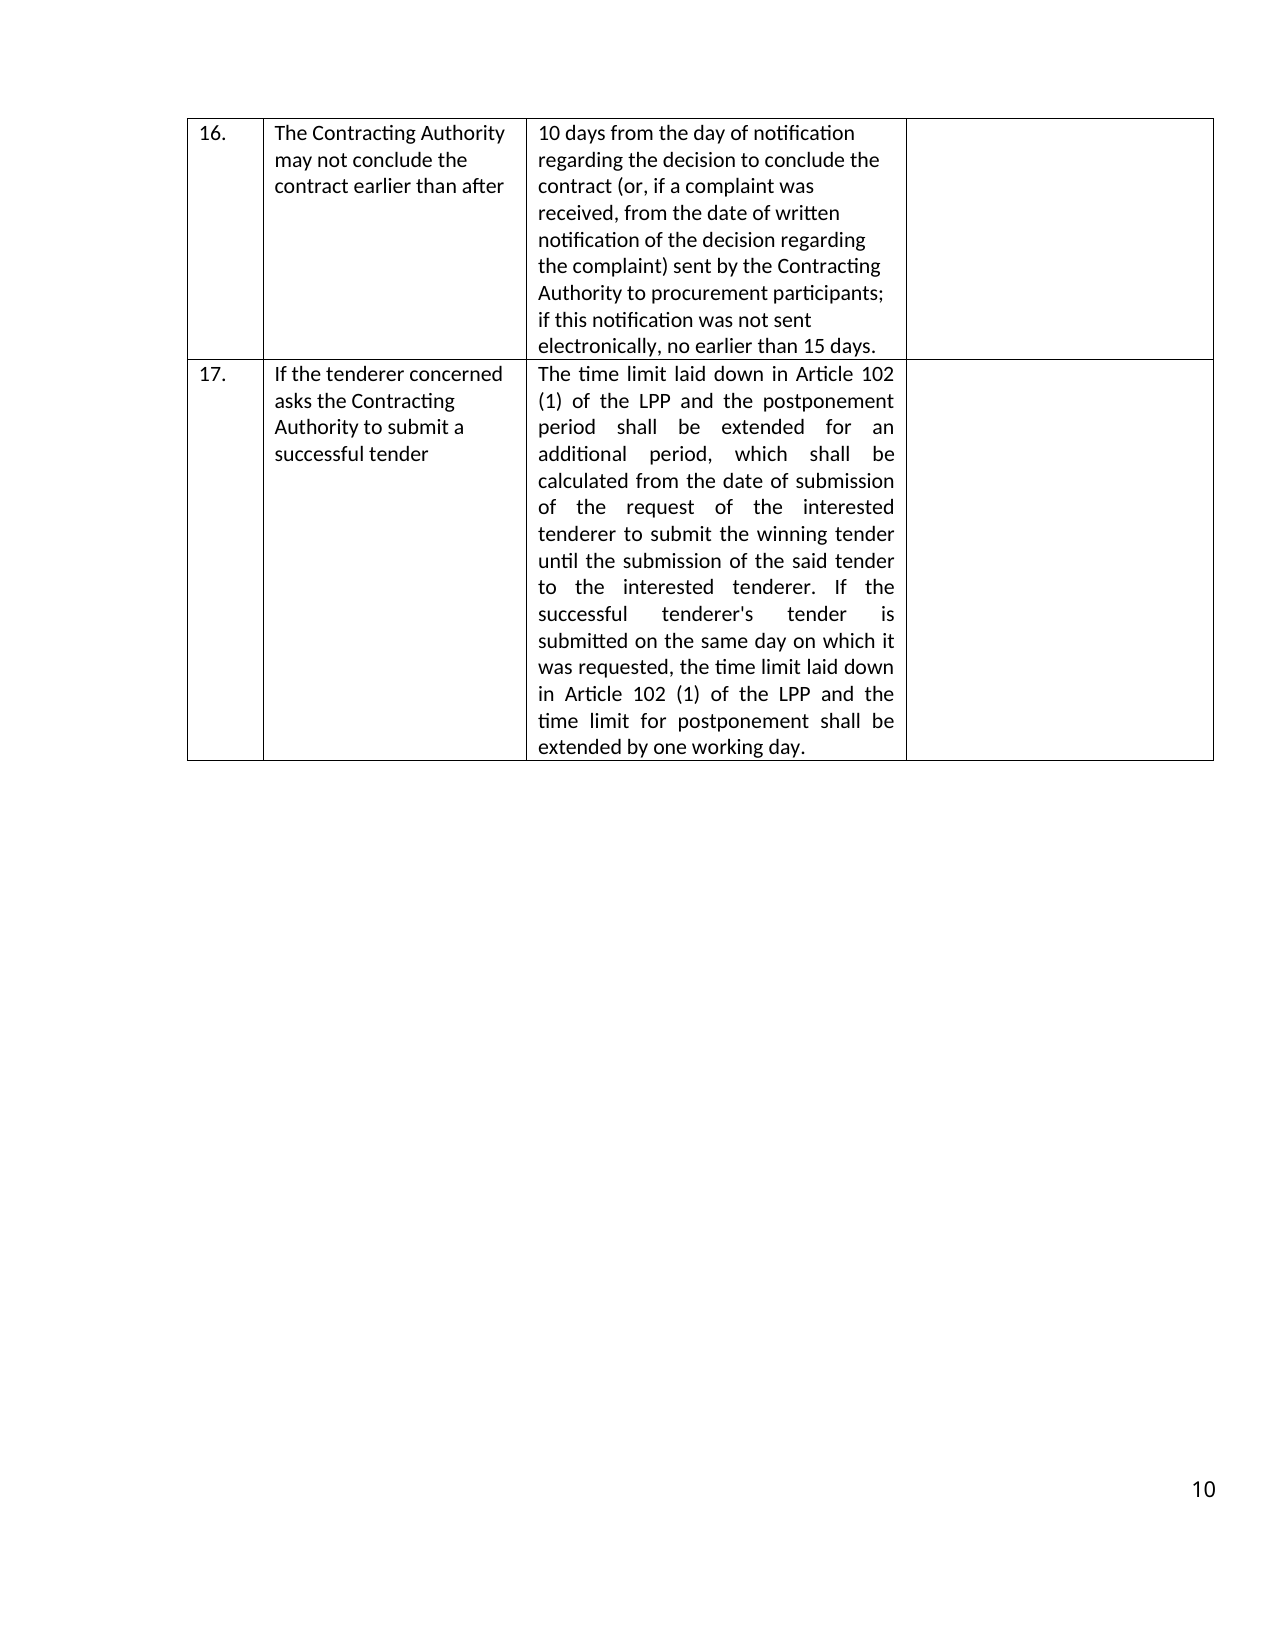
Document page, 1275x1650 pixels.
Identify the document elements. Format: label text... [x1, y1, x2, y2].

table_cell [907, 360, 1213, 760]
table_cell [188, 119, 263, 359]
table_cell The time limit laid down in Article 102 (1) of the LPP and the postponement period shall be extended for an additional period, which shall be calculated from the date of submission of the request of the interested tenderer to submit the winning tender until the submission of the said tender to the interested tenderer. If the successful tenderer's tender is submitted on the same day on which it was requested, the time limit laid down in Article 102 (1) of the LPP and the time limit for postponement shall be extended by one working day. [527, 360, 906, 760]
table_cell If the tenderer concerned asks the Contracting Authority to submit a successful tender [264, 360, 526, 760]
table_cell [188, 360, 263, 760]
table_cell The Contracting Authority may not conclude the contract earlier than after [264, 119, 526, 359]
table_cell [907, 119, 1213, 359]
table_cell 10 days from the day of notification regarding the decision to conclude the contract (or, if a complaint was received, from the date of written notification of the decision regarding the complaint) sent by the Contracting Authority to procurement participants; if this notification was not sent electronically, no earlier than 15 days. [527, 119, 906, 359]
